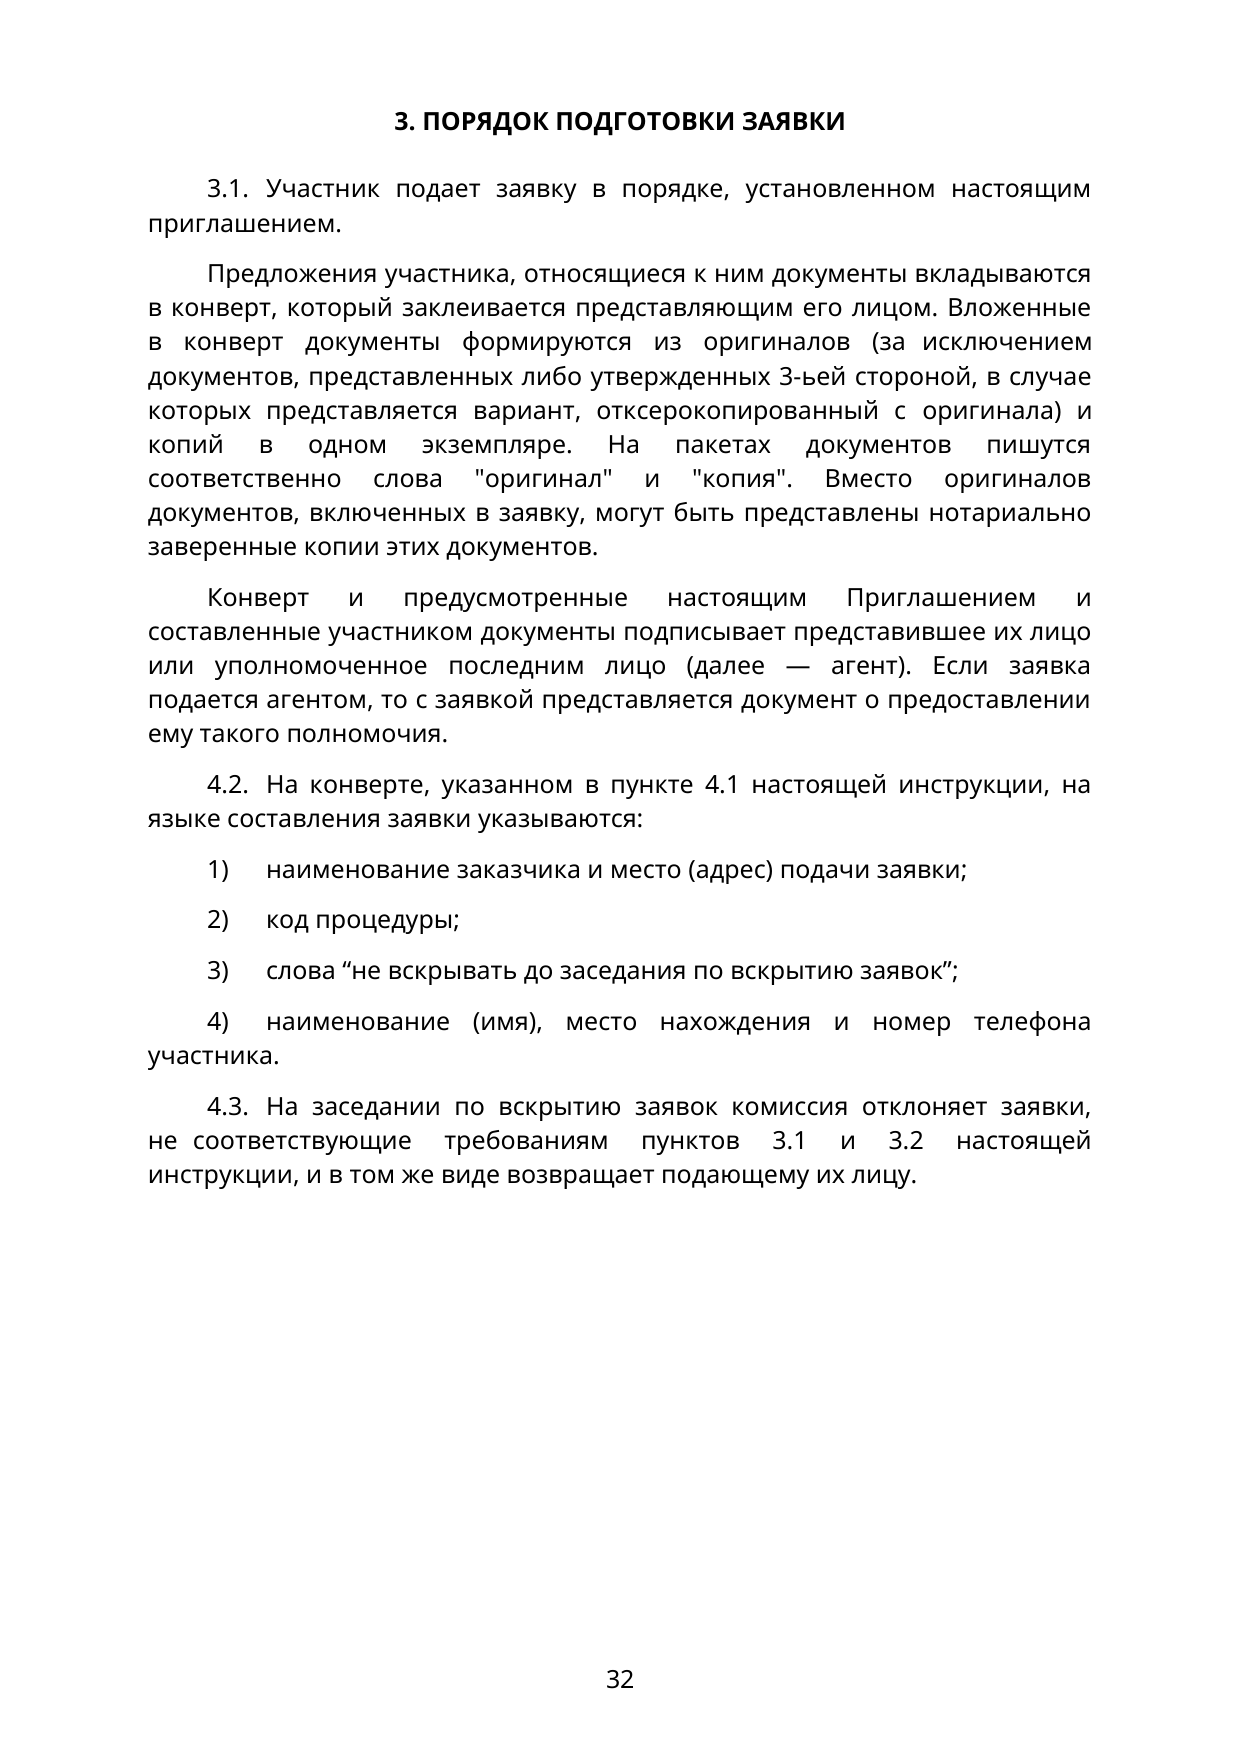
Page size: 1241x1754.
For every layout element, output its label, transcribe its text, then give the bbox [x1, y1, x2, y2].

text 4) наименование (имя), место нахождения и номер телефона участника. [148, 1003, 1092, 1072]
text Конверт и предусмотренные настоящим Приглашением и составленные участником документы подписывает представившее их лицо или уполномоченное последним лицо (далее — агент). Если заявка подается агентом, то с заявкой представляется документ о предоставлении ему такого полномочия. [148, 579, 1092, 750]
text 2) код процедуры; [148, 902, 1092, 936]
text 1) наименование заказчика и место (адрес) подачи заявки; [148, 851, 1092, 885]
text 4.2. На конверте, указанном в пункте 4.1 настоящей инструкции, на языке составления заявки указываются: [148, 767, 1092, 835]
text 3) слова “не вскрывать до заседания по вскрытию заявок”; [148, 953, 1092, 987]
text 4.3. На заседании по вскрытию заявок комиссия отклоняет заявки, не соответствующие требованиям пунктов 3.1 и 3.2 настоящей инструкции, и в том же виде возвращает подающему их лицу. [148, 1088, 1092, 1191]
text 3.1. Участник подает заявку в порядке, установленном настоящим приглашением. [148, 171, 1092, 239]
text Предложения участника, относящиеся к ним документы вкладываются в конверт, который заклеивается представляющим его лицом. Вложенные в конверт документы формируются из оригиналов (за исключением документов, представленных либо утвержденных 3-ьей стороной, в случае которых представляется вариант, отксерокопированный с оригинала) и копий в одном экземпляре. На пакетах документов пишутся соответственно слова "оригинал" и "копия". Вместо оригиналов документов, включенных в заявку, могут быть представлены нотариально заверенные копии этих документов. [148, 256, 1092, 563]
text 3. ПОРЯДОК ПОДГОТОВКИ ЗАЯВКИ [148, 103, 1092, 137]
